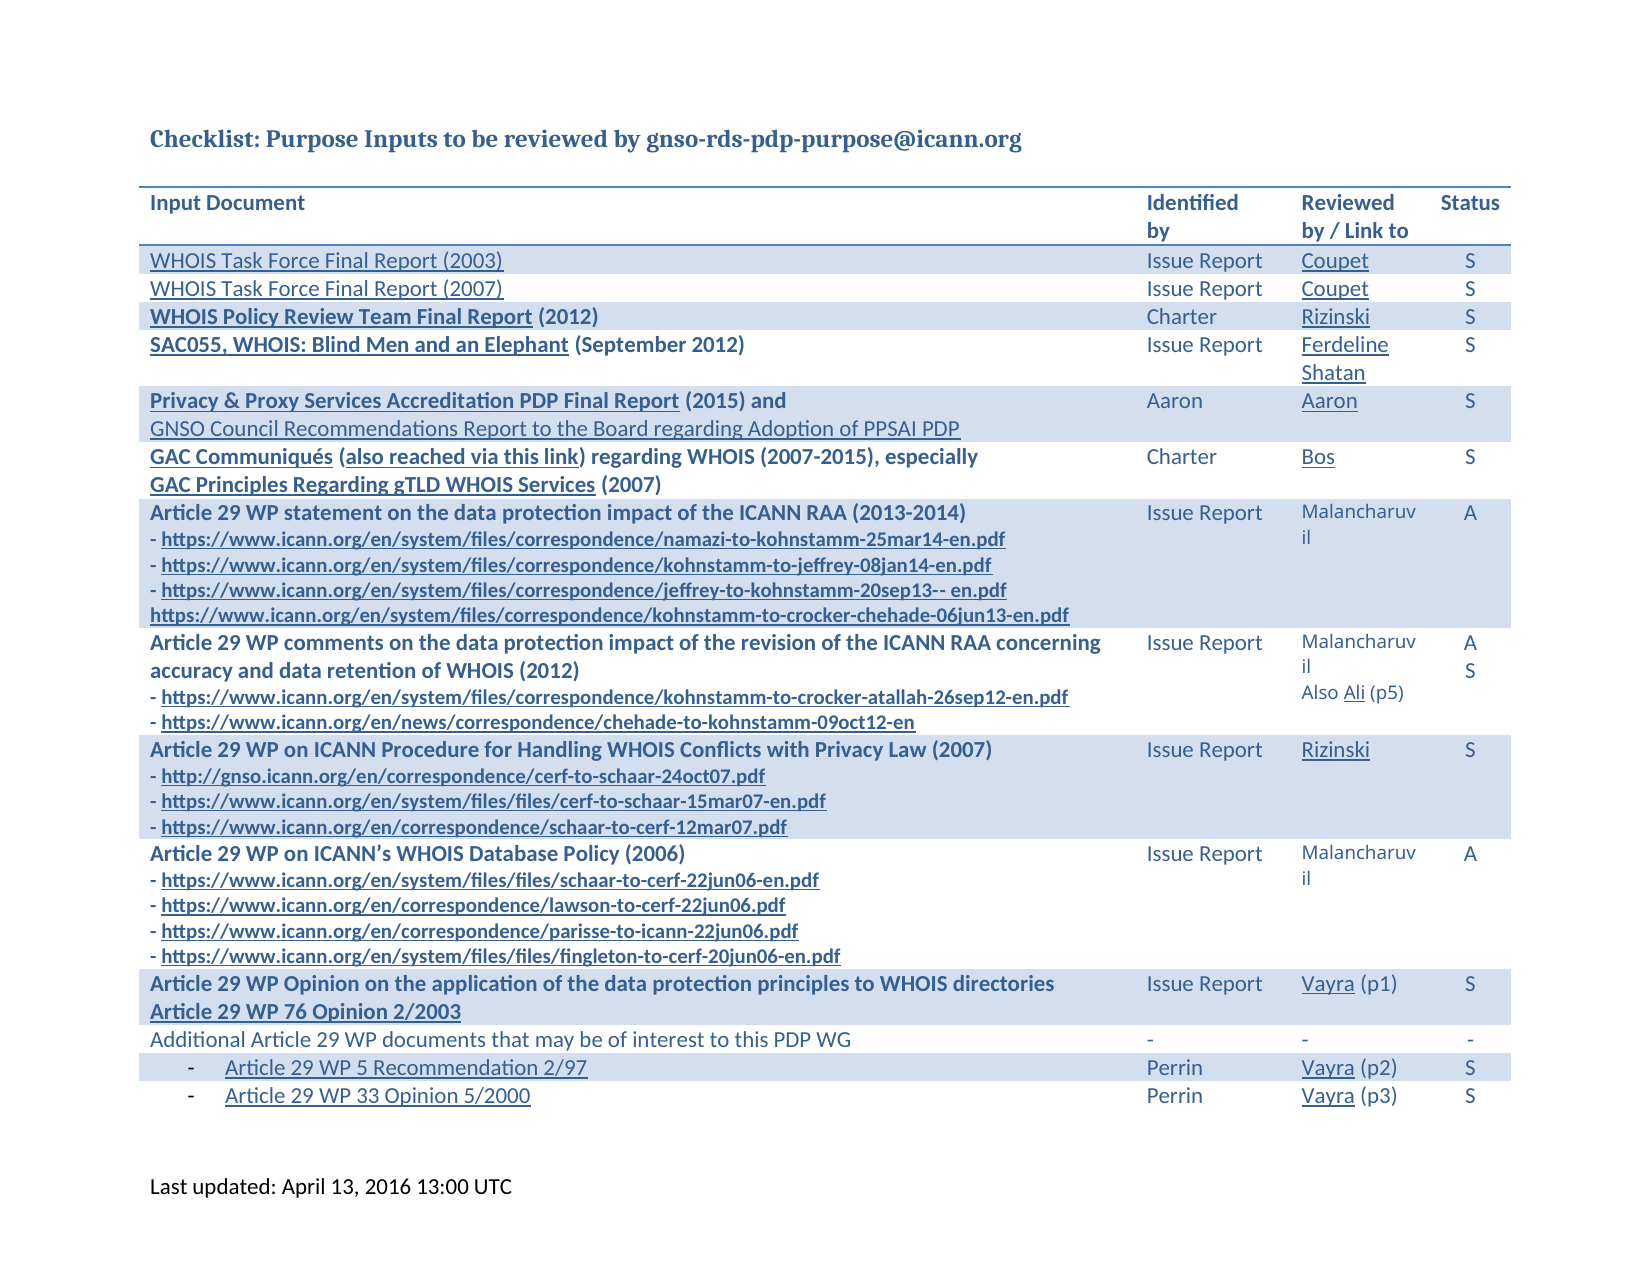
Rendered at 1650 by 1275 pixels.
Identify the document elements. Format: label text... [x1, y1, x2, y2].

table_cell Issue Report [1135, 246, 1290, 274]
table_cell S [1429, 969, 1511, 1025]
table_cell - [1429, 1025, 1511, 1053]
table_cell GAC Communiqués (also reached via this link) regarding WHOIS (2007-2015), especially GAC Principles Regarding gTLD WHOIS Services (2007) [139, 442, 1135, 498]
table_cell S [1429, 1081, 1511, 1109]
table_cell - [1290, 1025, 1429, 1053]
table_cell Additional Article 29 WP documents that may be of interest to this PDP WG [139, 1025, 1135, 1053]
table_cell Issue Report [1135, 499, 1290, 628]
table_cell Article 29 WP 5 Recommendation 2/97 [139, 1053, 1135, 1081]
table_cell Malancharuvil [1290, 839, 1429, 969]
table_header Reviewed by / Link to [1290, 188, 1429, 244]
table_cell Article 29 WP comments on the data protection impact of the revision of the ICANN RAA concerning accuracy and data retention of WHOIS (2012) - https://www.icann.org/en/system/files/correspondence/kohnstamm-to-crocker-atallah-26sep12-en.pdf - https://www.icann.org/en/news/correspondence/chehade-to-kohnstamm-09oct12-en [139, 628, 1135, 735]
table_cell S [1429, 246, 1511, 274]
table_cell S [1429, 1053, 1511, 1081]
table_header Identified by [1135, 188, 1290, 244]
table_cell Charter [1135, 442, 1290, 498]
table_cell Ferdeline Shatan [1290, 330, 1429, 386]
table_cell Perrin [1135, 1053, 1290, 1081]
table_cell Vayra (p2) [1290, 1053, 1429, 1081]
table_cell Issue Report [1135, 330, 1290, 386]
table_cell Issue Report [1135, 969, 1290, 1025]
table_cell Article 29 WP 33 Opinion 5/2000 [139, 1081, 1135, 1109]
table_header Input Document [139, 188, 1135, 244]
table_cell Vayra (p1) [1290, 969, 1429, 1025]
table_cell Malancharuvil Also Ali (p5) [1290, 628, 1429, 735]
table_cell Perrin [1135, 1081, 1290, 1109]
table_cell Coupet [1290, 246, 1429, 274]
table_cell Privacy & Proxy Services Accreditation PDP Final Report (2015) and GNSO Council Recommendations Report to the Board regarding Adoption of PPSAI PDP [139, 386, 1135, 442]
table_cell S [1429, 330, 1511, 386]
table_cell Bos [1290, 442, 1429, 498]
table_cell - [1135, 1025, 1290, 1053]
table_cell S [1429, 735, 1511, 839]
table_cell SAC055, WHOIS: Blind Men and an Elephant (September 2012) [139, 330, 1135, 386]
table_cell S [1429, 274, 1511, 302]
table_cell WHOIS Policy Review Team Final Report (2012) [139, 302, 1135, 330]
table_cell A [1429, 499, 1511, 628]
table_cell A S [1429, 628, 1511, 735]
table_cell S [1429, 302, 1511, 330]
table_cell S [1429, 386, 1511, 442]
table_cell Issue Report [1135, 274, 1290, 302]
table_cell WHOIS Task Force Final Report (2007) [139, 274, 1135, 302]
table_cell Issue Report [1135, 735, 1290, 839]
table_cell Aaron [1135, 386, 1290, 442]
table_header Status [1429, 188, 1511, 244]
table_cell Article 29 WP on ICANN Procedure for Handling WHOIS Conflicts with Privacy Law (2007) - http://gnso.icann.org/en/correspondence/cerf-to-schaar-24oct07.pdf - https://www.icann.org/en/system/files/files/cerf-to-schaar-15mar07-en.pdf - https://www.icann.org/en/correspondence/schaar-to-cerf-12mar07.pdf [139, 735, 1135, 839]
table_cell Rizinski [1290, 735, 1429, 839]
table_cell Vayra (p3) [1290, 1081, 1429, 1109]
table_cell A [1429, 839, 1511, 969]
table_cell Aaron [1290, 386, 1429, 442]
table_cell Article 29 WP on ICANN’s WHOIS Database Policy (2006) - https://www.icann.org/en/system/files/files/schaar-to-cerf-22jun06-en.pdf - https://www.icann.org/en/correspondence/lawson-to-cerf-22jun06.pdf - https://www.icann.org/en/correspondence/parisse-to-icann-22jun06.pdf - https://www.icann.org/en/system/files/files/fingleton-to-cerf-20jun06-en.pdf [139, 839, 1135, 969]
table_cell WHOIS Task Force Final Report (2003) [139, 246, 1135, 274]
table_cell Charter [1135, 302, 1290, 330]
table_cell Malancharuvil [1290, 499, 1429, 628]
table_cell Coupet [1290, 274, 1429, 302]
table_cell S [1429, 442, 1511, 498]
table_cell Article 29 WP Opinion on the application of the data protection principles to WHOIS directories Article 29 WP 76 Opinion 2/2003 [139, 969, 1135, 1025]
table_cell Rizinski [1290, 302, 1429, 330]
table_cell Issue Report [1135, 628, 1290, 735]
table_cell Issue Report [1135, 839, 1290, 969]
table_cell Article 29 WP statement on the data protection impact of the ICANN RAA (2013-2014) - https://www.icann.org/en/system/files/correspondence/namazi-to-kohnstamm-25mar14-en.pdf - https://www.icann.org/en/system/files/correspondence/kohnstamm-to-jeffrey-08jan14-en.pdf - https://www.icann.org/en/system/files/correspondence/jeffrey-to-kohnstamm-20sep13-- en.pdf https://www.icann.org/en/system/files/correspondence/kohnstamm-to-crocker-chehade-06jun13-en.pdf [139, 499, 1135, 628]
